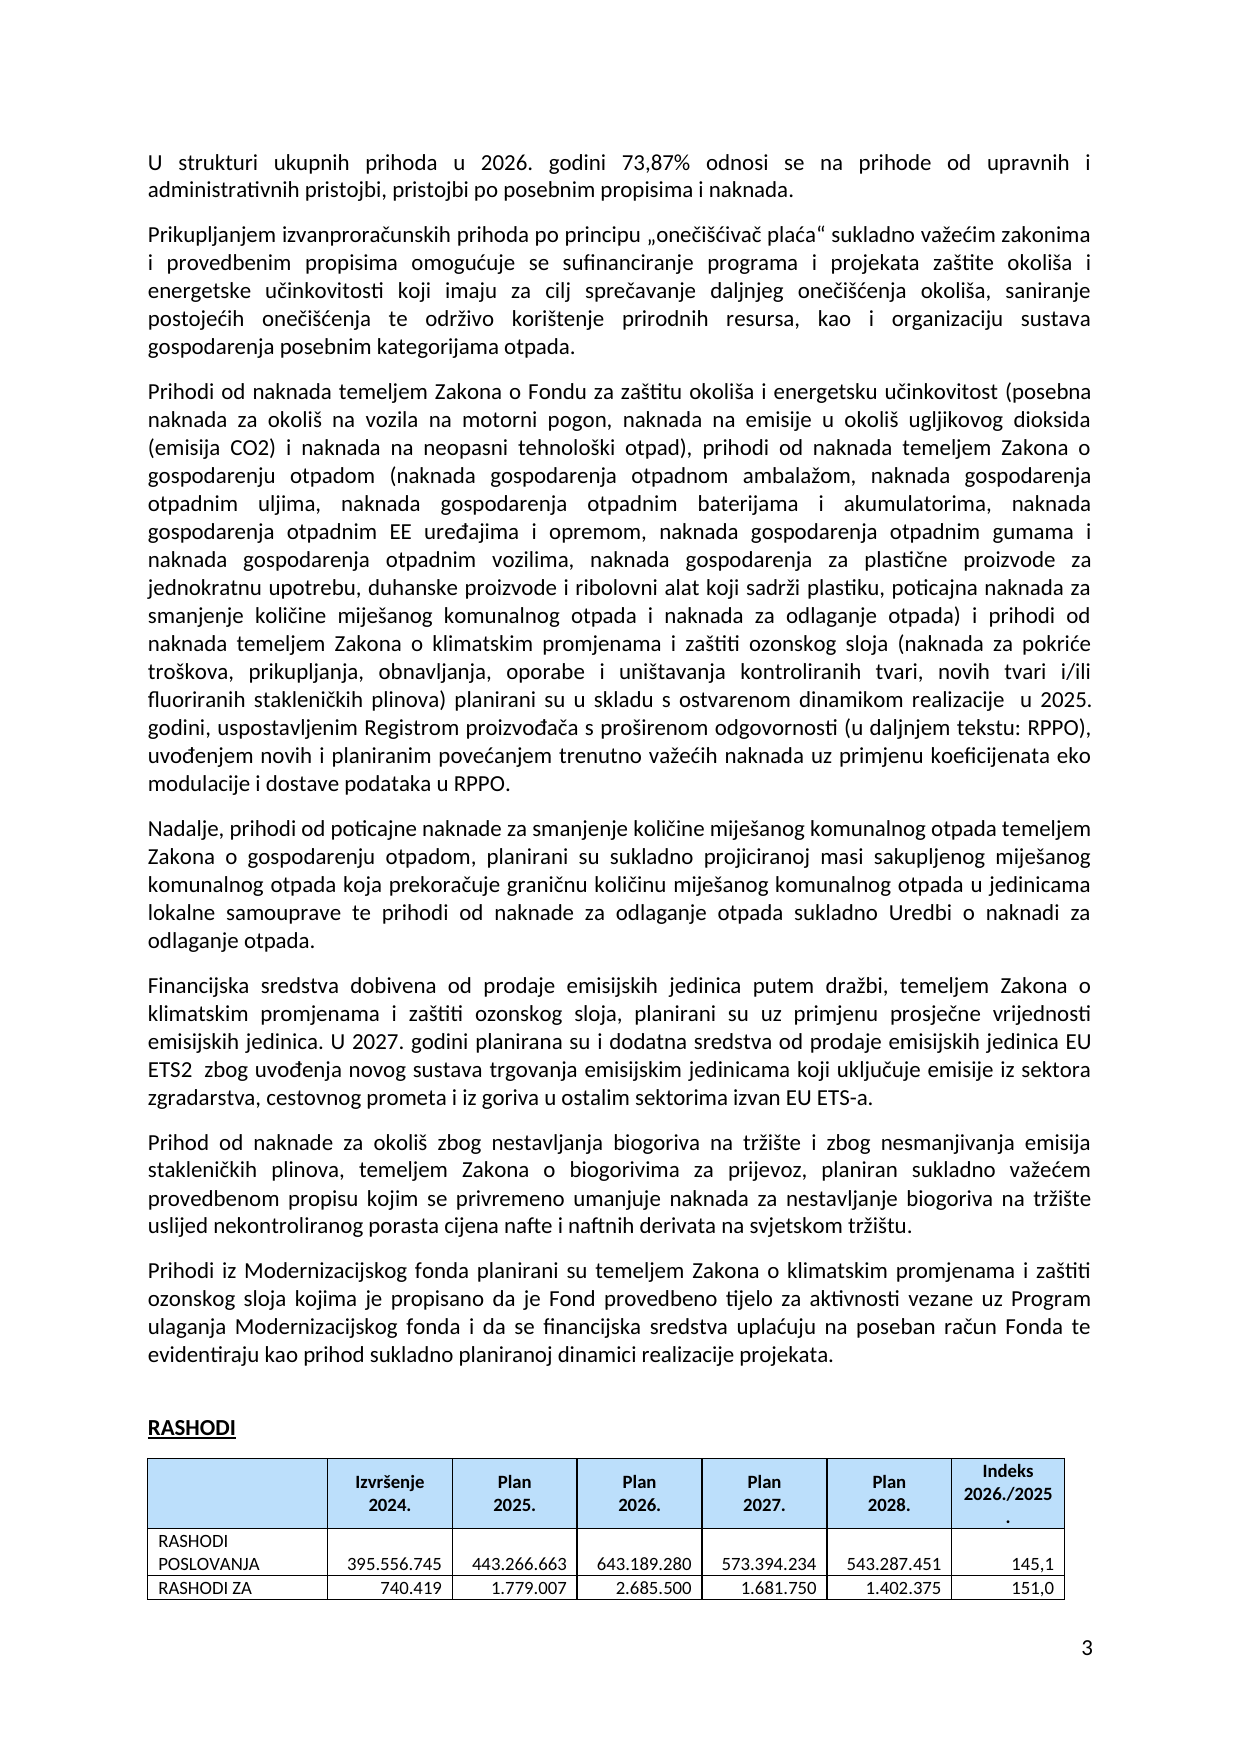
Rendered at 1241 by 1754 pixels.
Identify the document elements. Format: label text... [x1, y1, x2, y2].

text Prihodi iz Modernizacijskog fonda planirani su temeljem Zakona o klimatskim promjenama i zaštiti ozonskog sloja kojima je propisano da je Fond provedbeno tijelo za aktivnosti vezane uz Program ulaganja Modernizacijskog fonda i da se financijska sredstva uplaćuju na poseban račun Fonda te evidentiraju kao prihod sukladno planiranoj dinamici realizacije projekata. [148, 1256, 1093, 1368]
text Prikupljanjem izvanproračunskih prihoda po principu „onečišćivač plaća“ sukladno važećim zakonima i provedbenim propisima omogućuje se sufinanciranje programa i projekata zaštite okoliša i energetske učinkovitosti koji imaju za cilj sprečavanje daljnjeg onečišćenja okoliša, saniranje postojećih onečišćenja te održivo korištenje prirodnih resursa, kao i organizaciju sustava gospodarenja posebnim kategorijama otpada. [148, 220, 1093, 360]
table_cell 1.779.007 [453, 1576, 576, 1599]
table_header Plan 2026. [578, 1459, 701, 1528]
table_cell 2.685.500 [578, 1576, 701, 1599]
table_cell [148, 1576, 327, 1599]
table_cell 643.189.280 [578, 1529, 701, 1575]
table_header Indeks 2026./2025. [952, 1459, 1064, 1528]
table_cell 543.287.451 [828, 1529, 951, 1575]
text Prihod od naknade za okoliš zbog nestavljanja biogoriva na tržište i zbog nesmanjivanja emisija stakleničkih plinova, temeljem Zakona o biogorivima za prijevoz, planiran sukladno važećem provedbenom propisu kojim se privremeno umanjuje naknada za nestavljanje biogoriva na tržište uslijed nekontroliranog porasta cijena nafte i naftnih derivata na svjetskom tržištu. [148, 1128, 1093, 1240]
table_cell 740.419 [328, 1576, 452, 1599]
table_cell 145,1 [952, 1529, 1064, 1575]
table_cell 443.266.663 [453, 1529, 576, 1575]
table_cell 1.681.750 [703, 1576, 826, 1599]
text RASHODI [148, 1385, 1093, 1441]
text Nadalje, prihodi od poticajne naknade za smanjenje količine miješanog komunalnog otpada temeljem Zakona o gospodarenju otpadom, planirani su sukladno projiciranoj masi sakupljenog miješanog komunalnog otpada koja prekoračuje graničnu količinu miješanog komunalnog otpada u jedinicama lokalne samouprave te prihodi od naknade za odlaganje otpada sukladno Uredbi o naknadi za odlaganje otpada. [148, 814, 1093, 954]
table_cell 395.556.745 [328, 1529, 452, 1575]
text U strukturi ukupnih prihoda u 2026. godini 73,87% odnosi se na prihode od upravnih i administrativnih pristojbi, pristojbi po posebnim propisima i naknada. [148, 148, 1093, 204]
table_header Plan 2025. [453, 1459, 576, 1528]
table_header Plan 2027. [703, 1459, 826, 1528]
table_header [148, 1459, 327, 1528]
table_header Plan 2028. [828, 1459, 951, 1528]
table_cell 573.394.234 [703, 1529, 826, 1575]
text Financijska sredstva dobivena od prodaje emisijskih jedinica putem dražbi, temeljem Zakona o klimatskim promjenama i zaštiti ozonskog sloja, planirani su uz primjenu prosječne vrijednosti emisijskih jedinica. U 2027. godini planirana su i dodatna sredstva od prodaje emisijskih jedinica EU ETS2 zbog uvođenja novog sustava trgovanja emisijskim jedinicama koji uključuje emisije iz sektora zgradarstva, cestovnog prometa i iz goriva u ostalim sektorima izvan EU ETS-a. [148, 971, 1093, 1111]
table_header Izvršenje 2024. [328, 1459, 452, 1528]
table_cell RASHODI POSLOVANJA [148, 1529, 327, 1575]
table_cell 1.402.375 [828, 1576, 951, 1599]
table_cell 151,0 [952, 1576, 1064, 1599]
text Prihodi od naknada temeljem Zakona o Fondu za zaštitu okoliša i energetsku učinkovitost (posebna naknada za okoliš na vozila na motorni pogon, naknada na emisije u okoliš ugljikovog dioksida (emisija CO2) i naknada na neopasni tehnološki otpad), prihodi od naknada temeljem Zakona o gospodarenju otpadom (naknada gospodarenja otpadnom ambalažom, naknada gospodarenja otpadnim uljima, naknada gospodarenja otpadnim baterijama i akumulatorima, naknada gospodarenja otpadnim EE uređajima i opremom, naknada gospodarenja otpadnim gumama i naknada gospodarenja otpadnim vozilima, naknada gospodarenja za plastične proizvode za jednokratnu upotrebu, duhanske proizvode i ribolovni alat koji sadrži plastiku, poticajna naknada za smanjenje količine miješanog komunalnog otpada i naknada za odlaganje otpada) i prihodi od naknada temeljem Zakona o klimatskim promjenama i zaštiti ozonskog sloja (naknada za pokriće troškova, prikupljanja, obnavljanja, oporabe i uništavanja kontroliranih tvari, novih tvari i/ili fluoriranih stakleničkih plinova) planirani su u skladu s ostvarenom dinamikom realizacije u 2025. godini, uspostavljenim Registrom proizvođača s proširenom odgovornosti (u daljnjem tekstu: RPPO), uvođenjem novih i planiranim povećanjem trenutno važećih naknada uz primjenu koeficijenata eko modulacije i dostave podataka u RPPO. [148, 377, 1093, 797]
